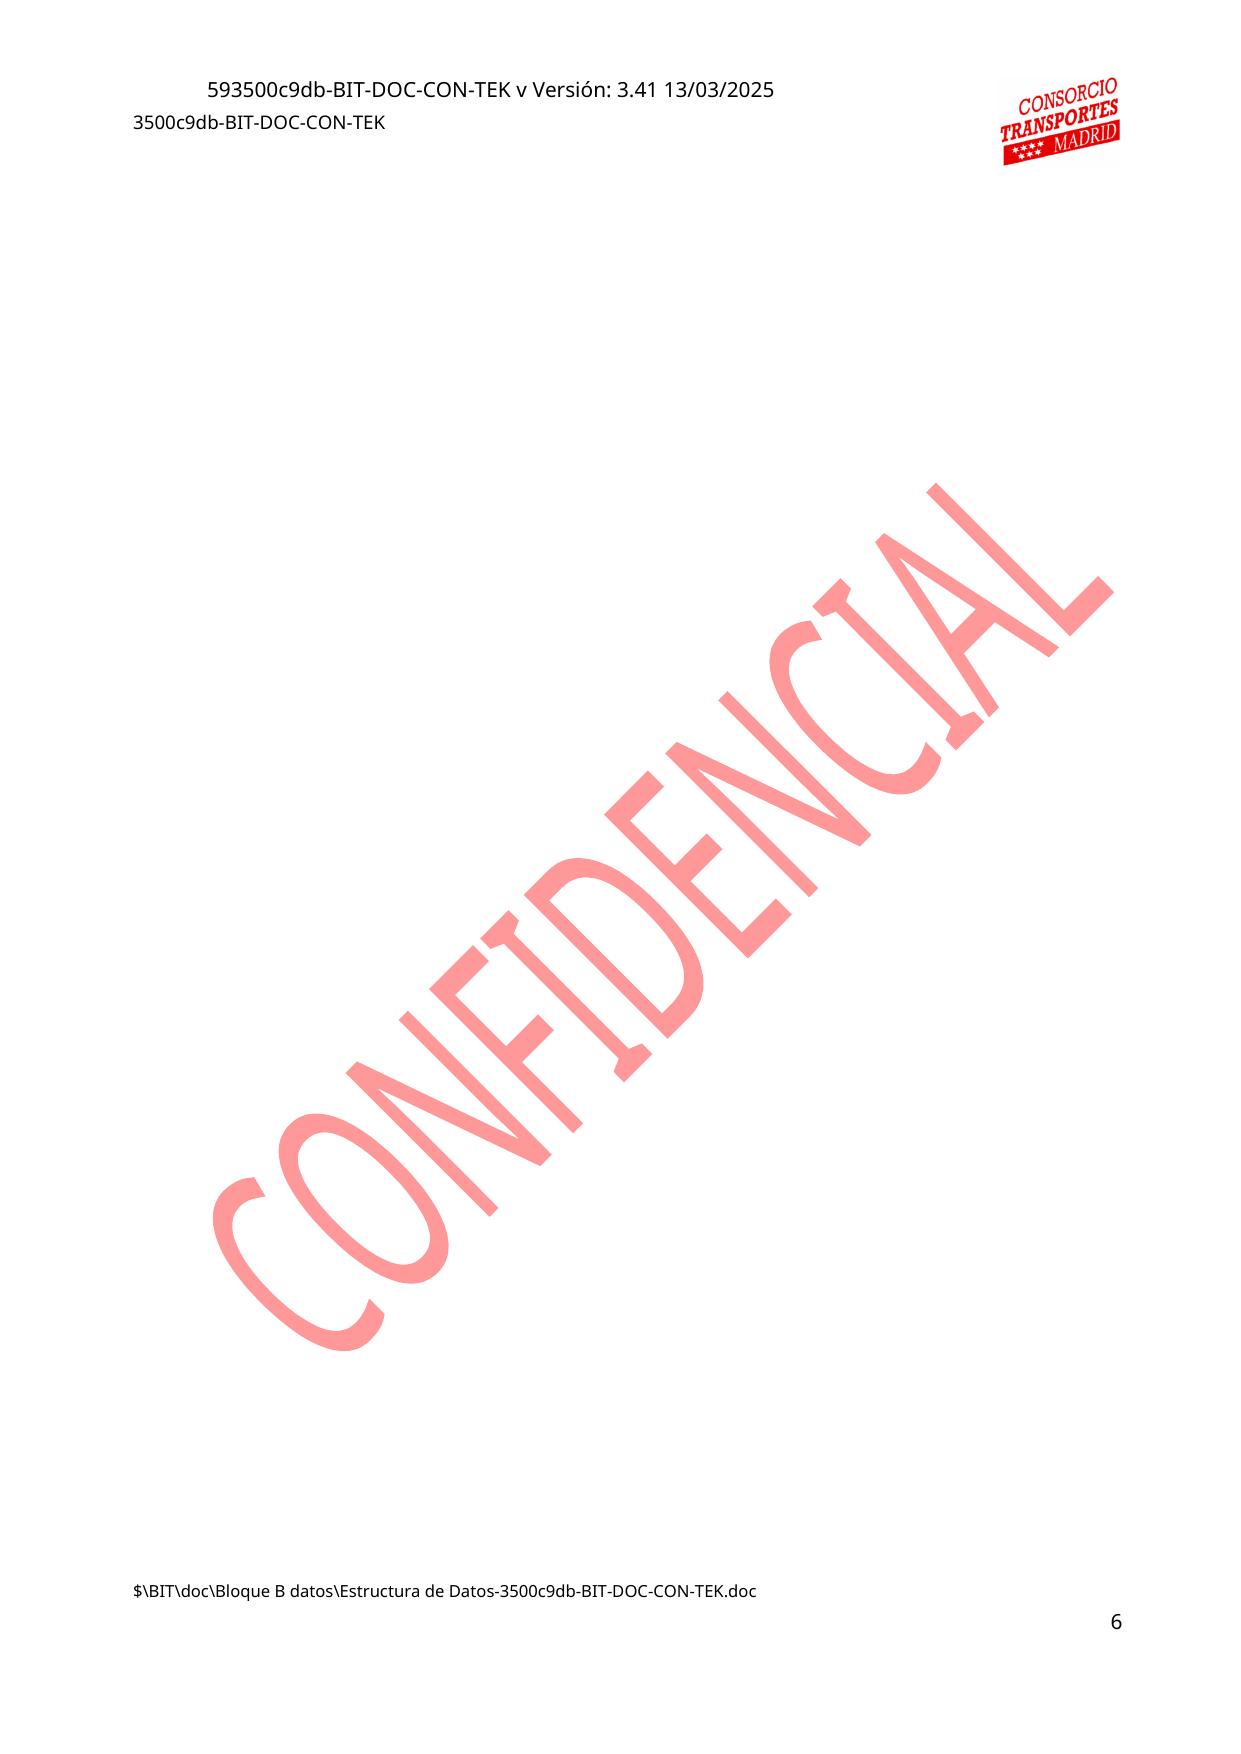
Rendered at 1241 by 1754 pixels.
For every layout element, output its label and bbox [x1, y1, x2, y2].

picture [996, 76, 1122, 166]
